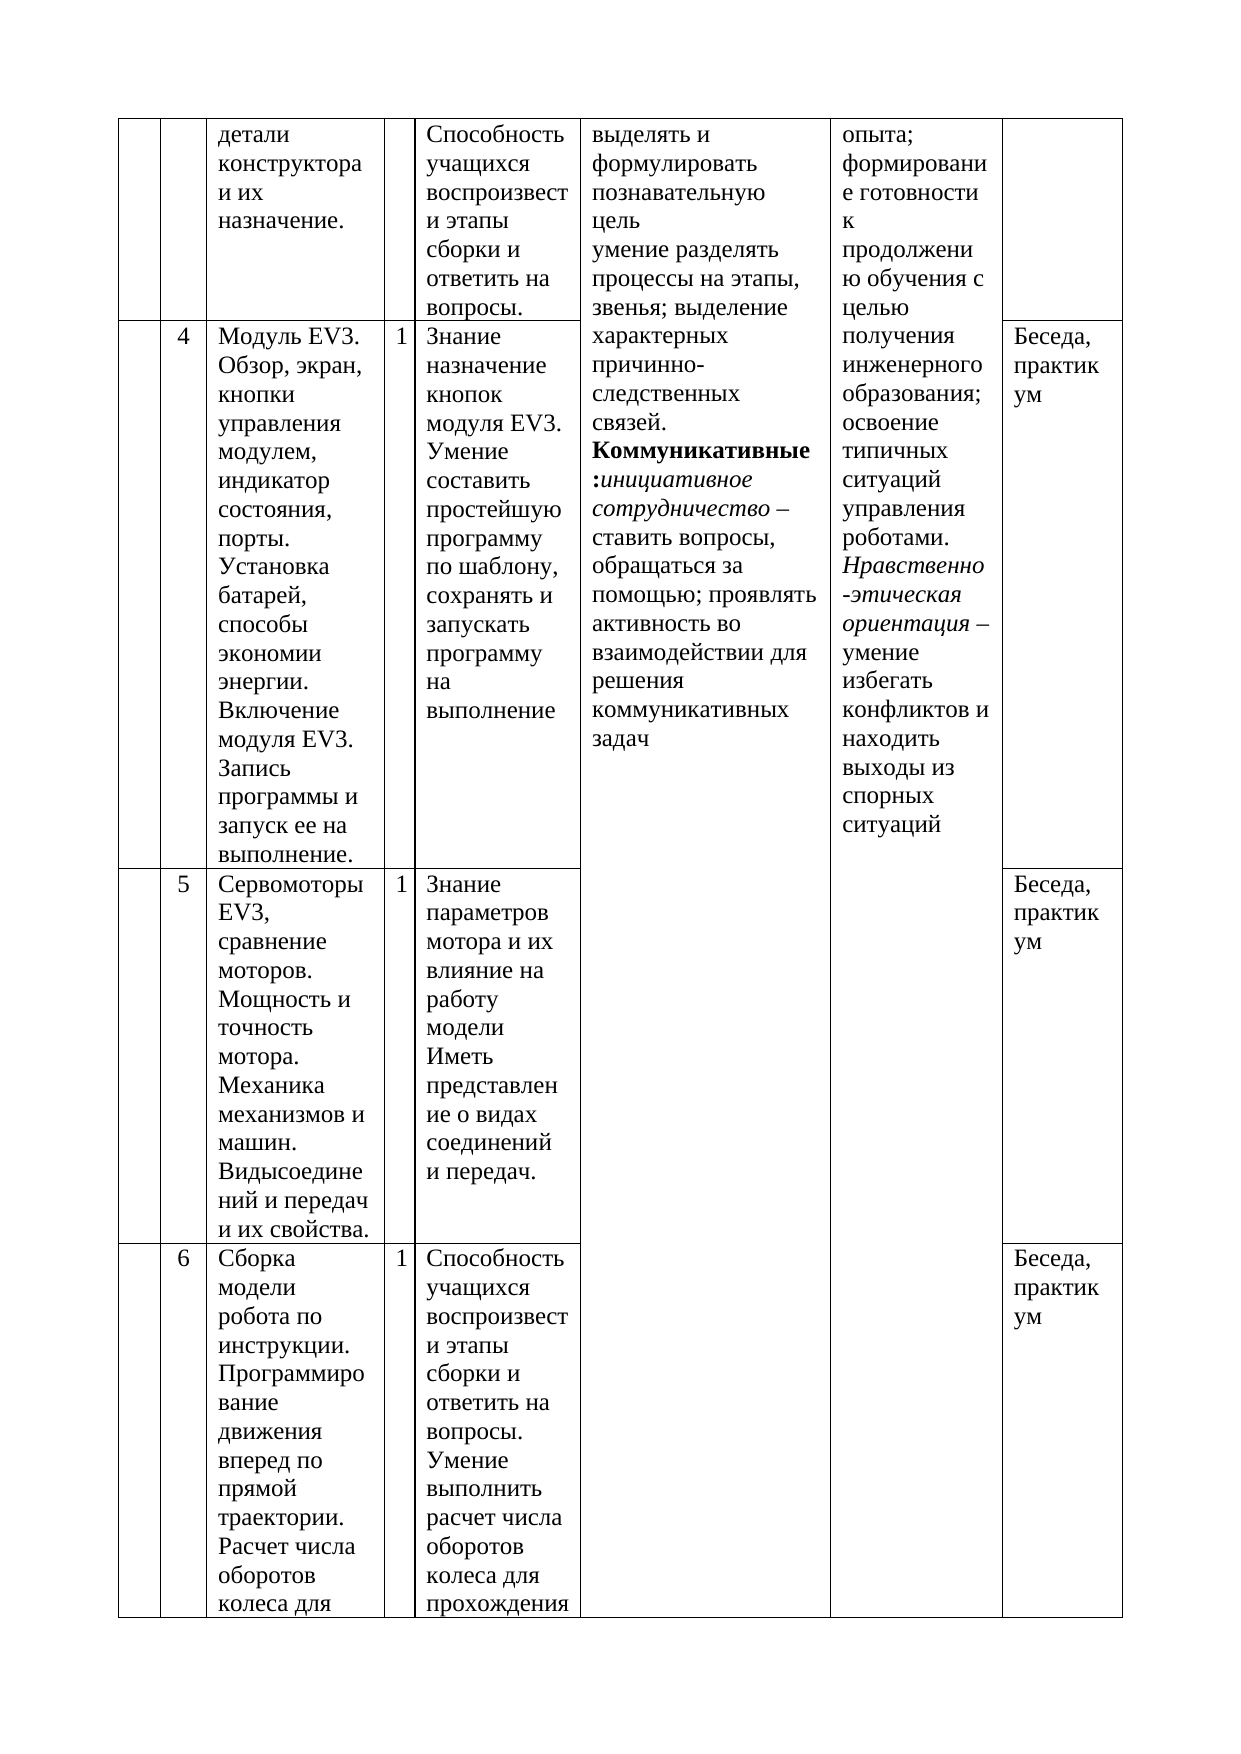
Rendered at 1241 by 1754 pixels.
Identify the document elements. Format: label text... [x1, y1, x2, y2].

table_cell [416, 119, 580, 320]
table_cell [119, 119, 160, 320]
table_cell 5 [161, 869, 206, 1242]
table_cell 1 [385, 1244, 414, 1617]
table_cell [207, 1244, 384, 1617]
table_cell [207, 119, 384, 320]
table_cell 6 [161, 1244, 206, 1617]
table_cell [119, 869, 160, 1242]
table_cell [119, 321, 160, 868]
table_cell Модуль EV3. Обзор, экран, кнопки управления модулем, индикатор состояния, порты. Установка батарей, способы экономии энергии. Включение модуля EV3. Запись программы и запуск ее на выполнение. [207, 321, 384, 868]
table_cell Знание параметров мотора и их влияние на работу модели Иметь представление о видах соединений и передач. [416, 869, 580, 1242]
table_cell 1 [385, 321, 414, 868]
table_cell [416, 1244, 580, 1617]
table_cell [831, 119, 1002, 1617]
table_cell Беседа, практикум [1003, 1244, 1122, 1617]
table_cell Сервомоторы EV3, сравнение моторов. Мощность и точность мотора. Механика механизмов и машин. Видысоединений и передач и их свойства. [207, 869, 384, 1242]
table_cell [581, 119, 830, 1617]
table_cell [119, 1244, 160, 1617]
table_cell 4 [161, 321, 206, 868]
table_cell 1 [385, 869, 414, 1242]
table_cell Знание назначение кнопок модуля EV3. Умение составить простейшую программу по шаблону, сохранять и запускать программу на выполнение [416, 321, 580, 868]
table_cell Беседа, практикум [1003, 321, 1122, 868]
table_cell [1003, 119, 1122, 320]
table_cell 3 [161, 119, 206, 320]
table_cell 1 [385, 119, 414, 320]
table_cell Беседа, практикум [1003, 869, 1122, 1242]
